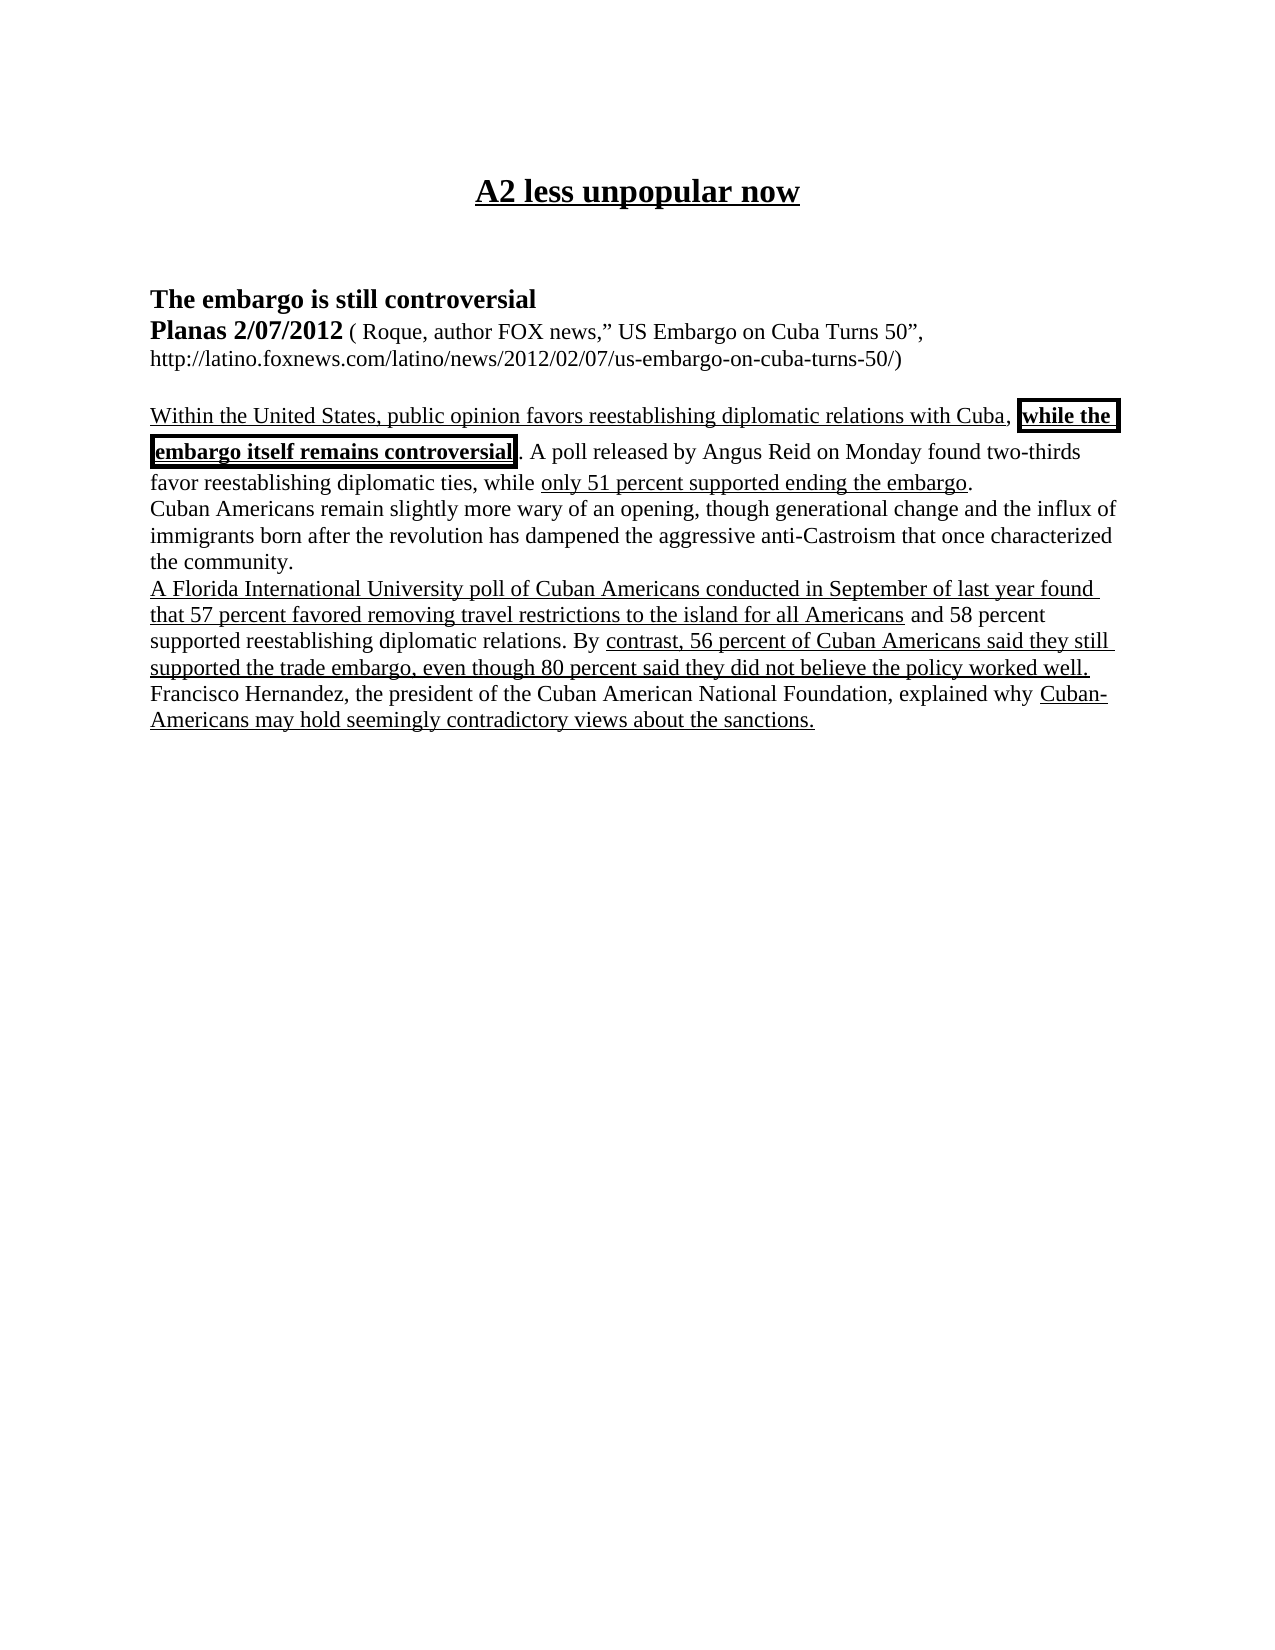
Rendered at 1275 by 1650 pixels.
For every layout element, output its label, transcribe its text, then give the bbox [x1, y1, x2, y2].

subtitle The embargo is still controversial [150, 283, 1125, 314]
subtitle A2 less unpopular now [150, 171, 1125, 209]
text Francisco Hernandez, the president of the Cuban American National Foundation, explained why Cuban-Americans may hold seemingly contradictory views about the sanctions. [150, 680, 1125, 733]
text A Florida International University poll of Cuban Americans conducted in September of last year found that 57 percent favored removing travel restrictions to the island for all Americans and 58 percent supported reestablishing diplomatic relations. By contrast, 56 percent of Cuban Americans said they still supported the trade embargo, even though 80 percent said they did not believe the policy worked well. [150, 574, 1125, 680]
text Within the United States, public opinion favors reestablishing diplomatic relations with Cuba, while the embargo itself remains controversial. A poll released by Angus Reid on Monday found two-thirds favor reestablishing diplomatic ties, while only 51 percent supported ending the embargo. [150, 398, 1125, 496]
text Planas 2/07/2012 ( Roque, author FOX news,” US Embargo on Cuba Turns 50”, http://latino.foxnews.com/latino/news/2012/02/07/us-embargo-on-cuba-turns-50/) [150, 314, 1125, 371]
text Cuban Americans remain slightly more wary of an opening, though generational change and the influx of immigrants born after the revolution has dampened the aggressive anti-Castroism that once characterized the community. [150, 496, 1125, 574]
